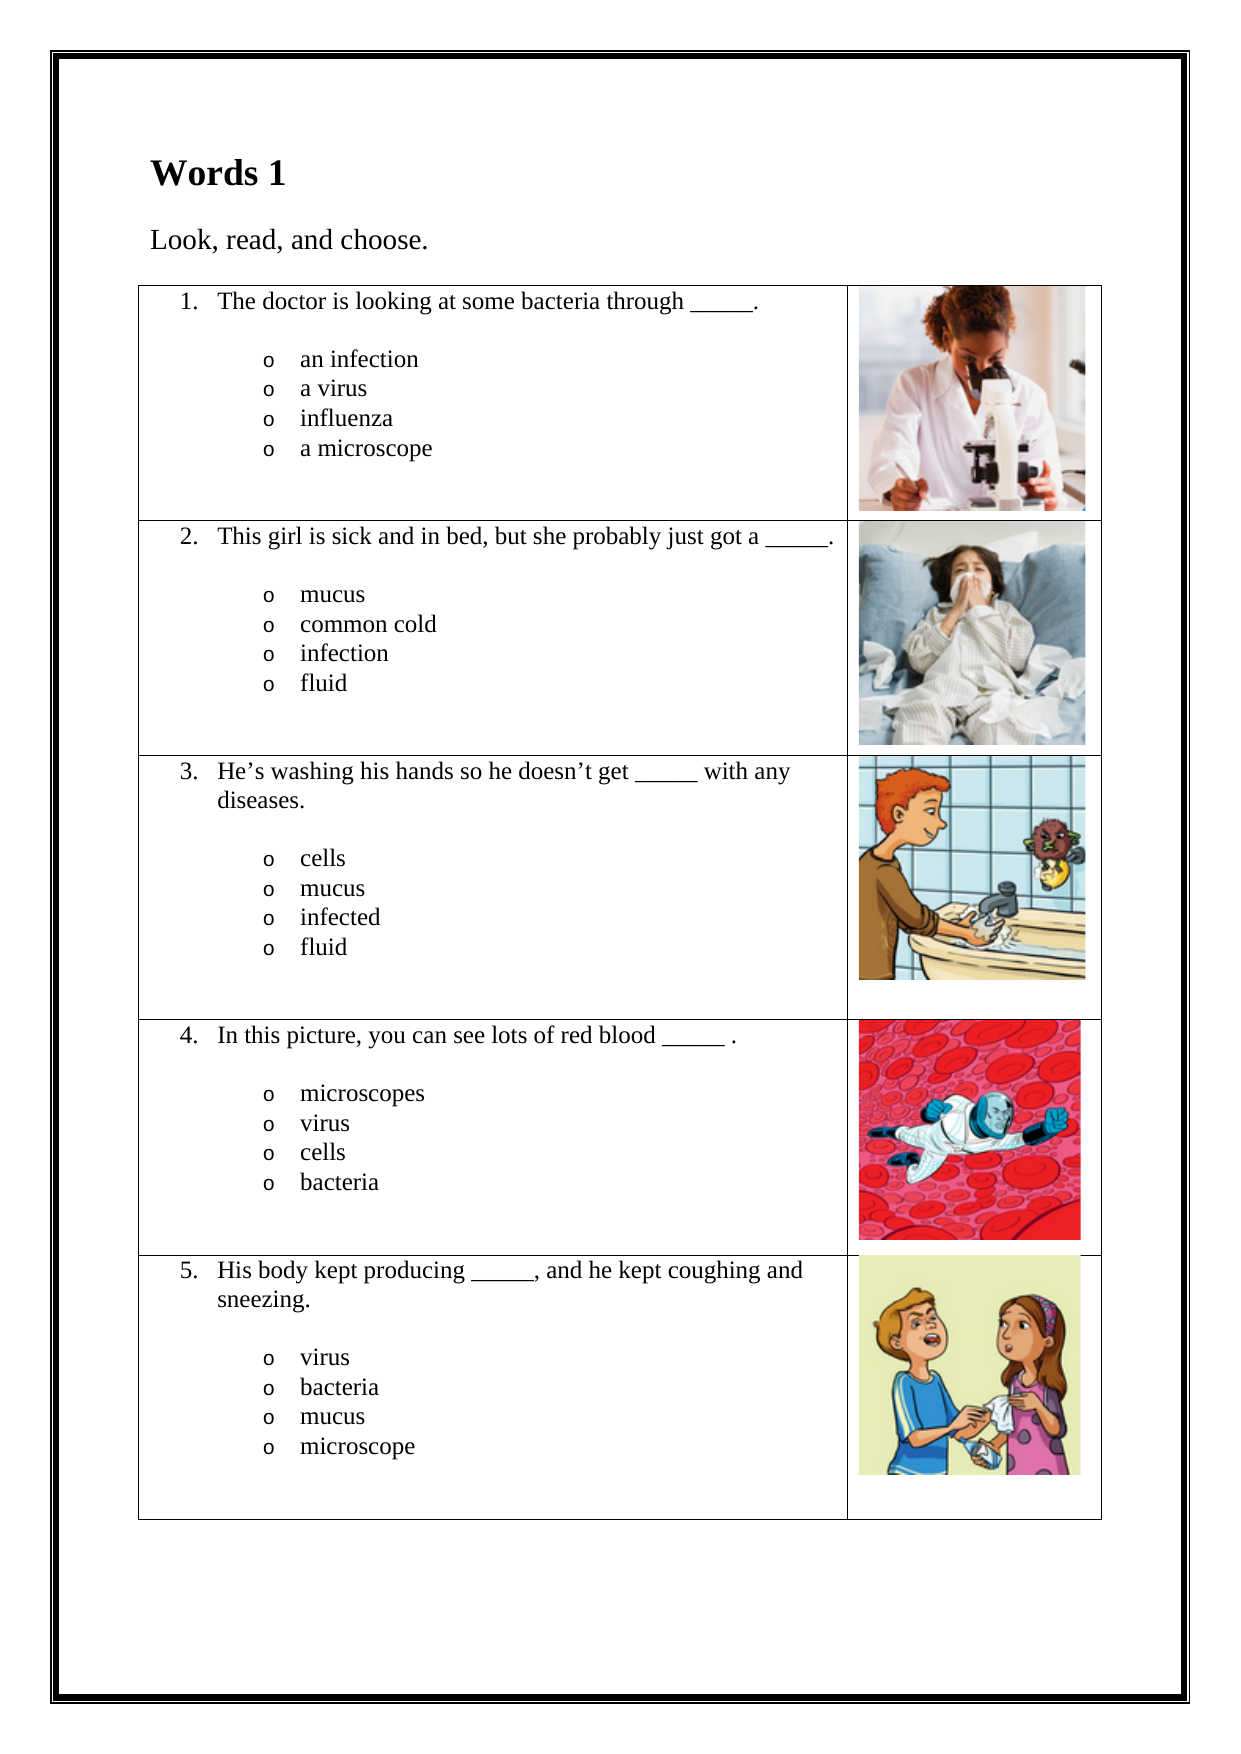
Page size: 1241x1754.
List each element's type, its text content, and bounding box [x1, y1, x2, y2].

text Look, read, and choose. [150, 222, 1090, 256]
table_cell [848, 1020, 1101, 1254]
table_cell [848, 756, 1101, 1019]
table_cell He’s washing his hands so he doesn’t get _____ with any diseases. cells mucus infected fluid [139, 756, 847, 1019]
table_cell His body kept producing _____, and he kept coughing and sneezing. virus bacteria mucus microscope [139, 1256, 847, 1518]
table_cell In this picture, you can see lots of red blood _____ . microscopes virus cells bacteria [139, 1020, 847, 1254]
picture [858, 756, 1086, 980]
picture [858, 521, 1086, 745]
table_cell [848, 1256, 1101, 1518]
table_header The doctor is looking at some bacteria through _____. an infection a virus influenza a microscope [139, 286, 847, 520]
picture [858, 1020, 1081, 1240]
text Words 1 [150, 150, 1090, 193]
picture [858, 286, 1086, 511]
picture [858, 1255, 1081, 1475]
table_cell [848, 521, 1101, 755]
table_header [848, 286, 1101, 520]
table_cell This girl is sick and in bed, but she probably just got a _____. mucus common cold infection fluid [139, 521, 847, 755]
